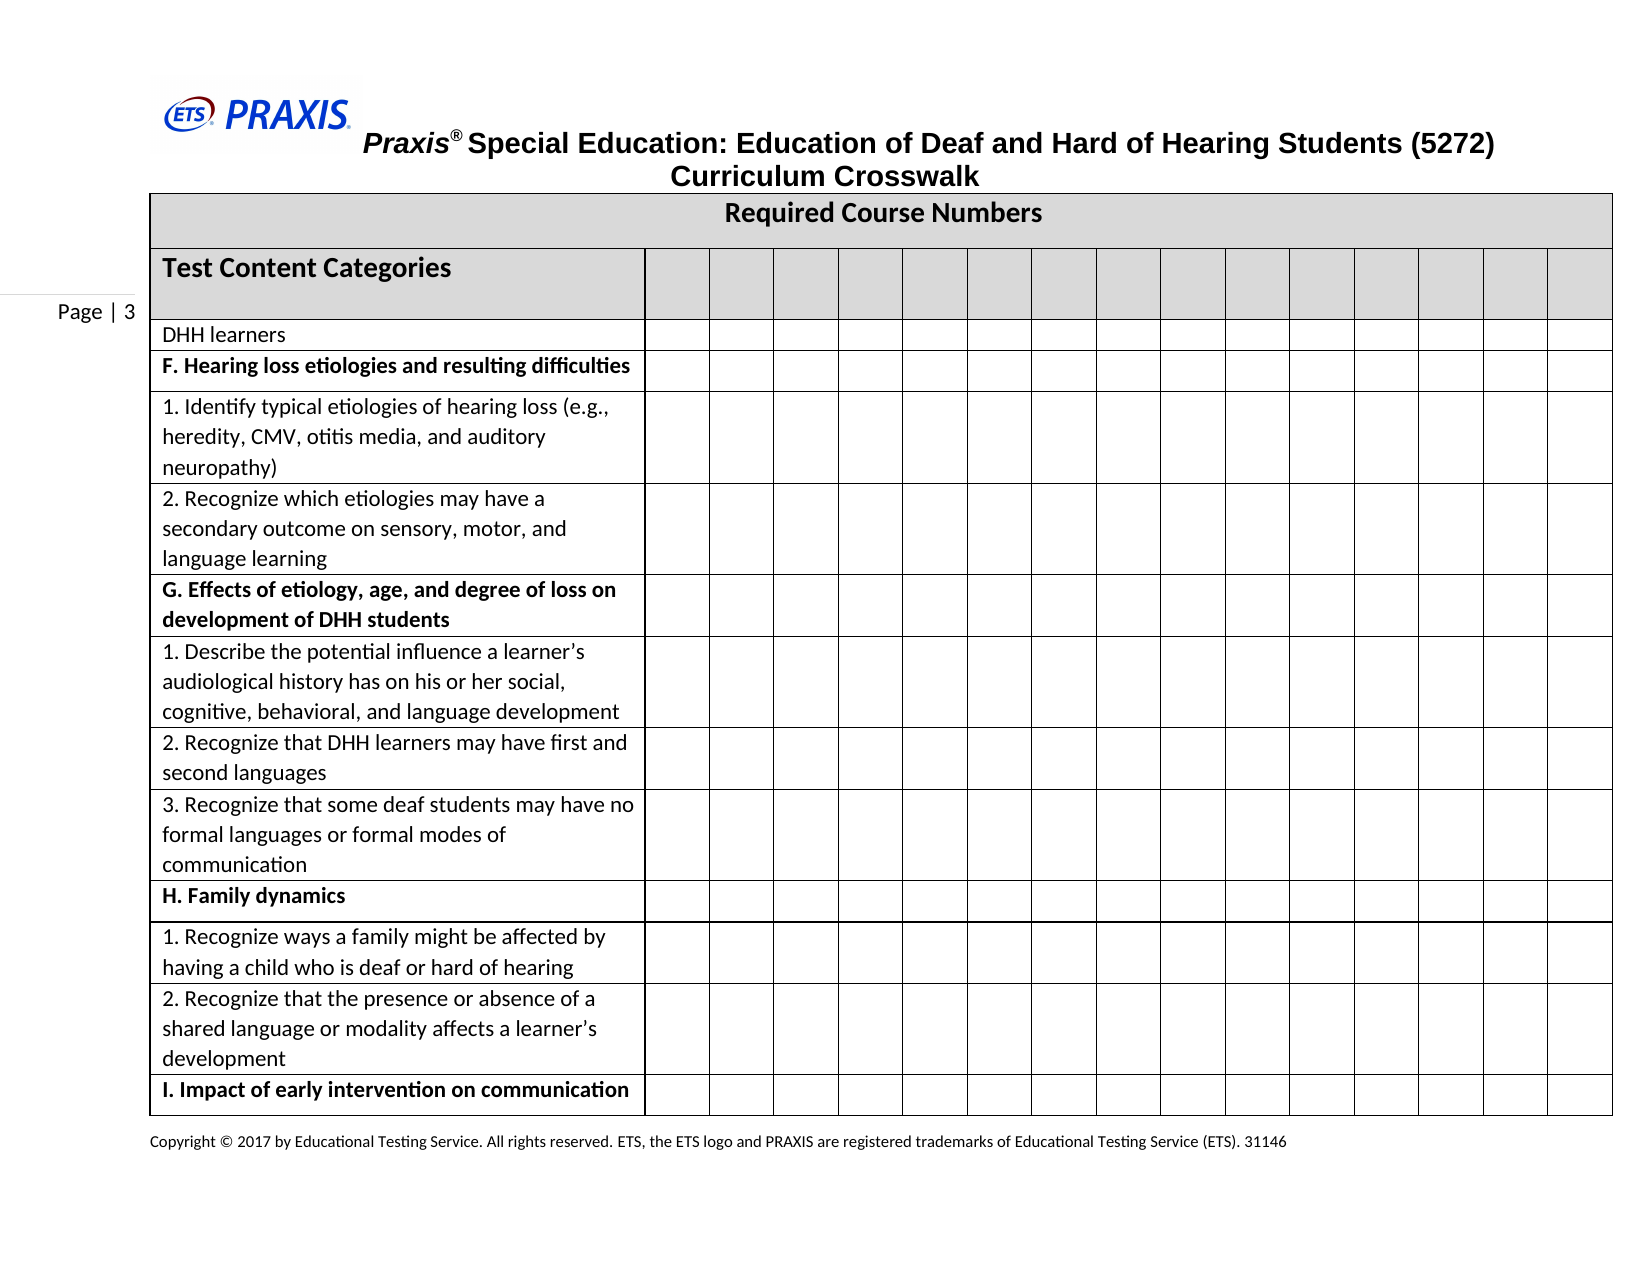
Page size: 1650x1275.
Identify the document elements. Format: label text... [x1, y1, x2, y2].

table_cell [968, 392, 1031, 483]
table_cell [1484, 1075, 1547, 1115]
table_cell [1419, 923, 1483, 983]
table_cell [1161, 351, 1225, 391]
table_cell [1032, 881, 1096, 921]
table_cell [1032, 923, 1096, 983]
picture [150, 75, 363, 154]
table_cell [774, 923, 838, 983]
table_cell [1355, 392, 1418, 483]
table_cell [839, 320, 902, 350]
table_cell [1548, 923, 1612, 983]
table_cell [1548, 392, 1612, 483]
table_cell [1484, 984, 1547, 1074]
table_cell [774, 881, 838, 921]
table_cell [839, 637, 902, 727]
table_cell [1097, 392, 1160, 483]
table_cell 3. Recognize that some deaf students may have no formal languages or formal modes of communication [151, 790, 644, 880]
table_cell [1484, 923, 1547, 983]
table_cell [774, 392, 838, 483]
table_cell [1355, 575, 1418, 636]
table_cell 1. Describe the potential influence a learner’s audiological history has on his or her social, cognitive, behavioral, and language development [151, 637, 644, 727]
table_cell [903, 984, 967, 1074]
table_cell [1226, 790, 1289, 880]
table_cell [1484, 728, 1547, 789]
table_cell [1226, 923, 1289, 983]
table_cell [710, 881, 773, 921]
table_cell H. Family dynamics [151, 881, 644, 921]
table_cell Test Content Categories [151, 249, 644, 319]
table_cell [1484, 320, 1547, 350]
table_cell [774, 1075, 838, 1115]
table_cell [710, 984, 773, 1074]
table_cell [1290, 790, 1354, 880]
table_cell [1419, 320, 1483, 350]
table_cell [1290, 923, 1354, 983]
table_cell [1419, 1075, 1483, 1115]
table_cell [968, 881, 1031, 921]
table_cell [1419, 790, 1483, 880]
table_cell [710, 1075, 773, 1115]
table_cell [1548, 484, 1612, 574]
table_cell G. Effects of etiology, age, and degree of loss on development of DHH students [151, 575, 644, 636]
table_cell [646, 728, 709, 789]
table_cell [839, 923, 902, 983]
table_cell [774, 249, 838, 319]
table_cell [903, 728, 967, 789]
table_cell [903, 790, 967, 880]
table_cell [1419, 249, 1483, 319]
table_cell [1419, 984, 1483, 1074]
table_cell [774, 575, 838, 636]
table_cell [1290, 1075, 1354, 1115]
table_cell [1226, 320, 1289, 350]
table_cell [1419, 484, 1483, 574]
table_cell I. Impact of early intervention on communication and language development [151, 1075, 644, 1115]
table_cell [710, 728, 773, 789]
table_cell [1290, 575, 1354, 636]
table_cell [1161, 637, 1225, 727]
table_cell [710, 637, 773, 727]
table_cell [968, 637, 1031, 727]
table_cell [1161, 881, 1225, 921]
table_cell [968, 1075, 1031, 1115]
table_cell [1032, 790, 1096, 880]
table_cell [1161, 790, 1225, 880]
table_cell [839, 790, 902, 880]
table_cell [1032, 320, 1096, 350]
table_cell [1290, 637, 1354, 727]
table_cell [1226, 728, 1289, 789]
table_cell [1484, 351, 1547, 391]
table_cell [1355, 984, 1418, 1074]
table_cell [1484, 249, 1547, 319]
table_cell 2. Recognize which etiologies may have a secondary outcome on sensory, motor, and language learning [151, 484, 644, 574]
table_cell [1548, 881, 1612, 921]
table_cell [710, 790, 773, 880]
table_cell [1484, 484, 1547, 574]
table_cell [1226, 984, 1289, 1074]
table_cell [968, 790, 1031, 880]
table_cell [646, 351, 709, 391]
table_cell [1484, 790, 1547, 880]
table_cell [1226, 575, 1289, 636]
table_cell [646, 984, 709, 1074]
table_cell [646, 484, 709, 574]
table_cell [1161, 575, 1225, 636]
table_cell [1419, 351, 1483, 391]
table_cell [1226, 637, 1289, 727]
table_cell [903, 637, 967, 727]
table_cell [1548, 790, 1612, 880]
table_cell [710, 392, 773, 483]
table_cell [774, 320, 838, 350]
table_cell [1226, 392, 1289, 483]
table_cell [1161, 923, 1225, 983]
table_cell [1032, 351, 1096, 391]
table_cell [1484, 637, 1547, 727]
table_cell [839, 1075, 902, 1115]
table_cell [1226, 351, 1289, 391]
table_cell [903, 484, 967, 574]
table_cell [646, 1075, 709, 1115]
table_cell [1419, 728, 1483, 789]
table_cell [646, 790, 709, 880]
table_cell [1161, 984, 1225, 1074]
table_cell [1161, 484, 1225, 574]
table_cell [1484, 881, 1547, 921]
table_cell [1226, 249, 1289, 319]
table_cell [1548, 1075, 1612, 1115]
table_cell [1097, 575, 1160, 636]
table_cell [1290, 984, 1354, 1074]
table_cell [1097, 728, 1160, 789]
table_cell [839, 249, 902, 319]
table_cell [646, 249, 709, 319]
table_cell [839, 484, 902, 574]
table_cell [1290, 484, 1354, 574]
table_cell [1097, 984, 1160, 1074]
table_cell [646, 923, 709, 983]
table_cell [1419, 881, 1483, 921]
table_cell [1161, 249, 1225, 319]
table_cell [968, 320, 1031, 350]
table_cell [1548, 249, 1612, 319]
table_cell [1419, 392, 1483, 483]
table_cell [1419, 575, 1483, 636]
table_cell [1355, 881, 1418, 921]
table_cell [1161, 392, 1225, 483]
table_cell [774, 984, 838, 1074]
table_cell [774, 637, 838, 727]
table_cell 1. Identify typical etiologies of hearing loss (e.g., heredity, CMV, otitis media, and auditory neuropathy) [151, 392, 644, 483]
table_cell [1355, 320, 1418, 350]
table_cell [1032, 1075, 1096, 1115]
table_cell 2. Recognize that DHH learners may have first and second languages [151, 728, 644, 789]
table_cell [774, 790, 838, 880]
table_cell [1290, 320, 1354, 350]
table_cell [1548, 320, 1612, 350]
table_cell [968, 984, 1031, 1074]
table_cell [903, 249, 967, 319]
table_cell [968, 728, 1031, 789]
table_cell [646, 392, 709, 483]
table_cell [1097, 320, 1160, 350]
table_cell [1161, 1075, 1225, 1115]
table_cell [839, 575, 902, 636]
table_cell [1484, 392, 1547, 483]
table_cell [1097, 790, 1160, 880]
table_cell [1032, 484, 1096, 574]
table_cell [1097, 249, 1160, 319]
table_cell [774, 351, 838, 391]
table_cell [710, 923, 773, 983]
table_cell [1097, 1075, 1160, 1115]
table_cell [710, 484, 773, 574]
table_cell [839, 984, 902, 1074]
table_cell [1548, 984, 1612, 1074]
table_cell [839, 392, 902, 483]
table_cell [839, 881, 902, 921]
table_cell [1032, 392, 1096, 483]
table_cell [1548, 575, 1612, 636]
table_cell [1226, 881, 1289, 921]
table_cell [1032, 575, 1096, 636]
table_cell [710, 351, 773, 391]
table_cell [1355, 637, 1418, 727]
table_cell [710, 249, 773, 319]
table_cell [839, 351, 902, 391]
table_cell [1032, 728, 1096, 789]
table_cell [903, 392, 967, 483]
table_cell [968, 484, 1031, 574]
table_cell [1097, 351, 1160, 391]
table_cell [968, 351, 1031, 391]
table_cell [1097, 484, 1160, 574]
table_cell [968, 923, 1031, 983]
table_cell [1161, 728, 1225, 789]
table_cell [903, 923, 967, 983]
table_cell [1097, 637, 1160, 727]
table_cell [1226, 484, 1289, 574]
table_cell [1548, 728, 1612, 789]
table_cell [646, 637, 709, 727]
table_cell [1290, 881, 1354, 921]
table_cell [1355, 1075, 1418, 1115]
table_cell [903, 320, 967, 350]
table_cell [839, 728, 902, 789]
table_cell [903, 575, 967, 636]
table_cell [968, 575, 1031, 636]
table_cell [646, 881, 709, 921]
table_cell [646, 575, 709, 636]
table_cell [903, 1075, 967, 1115]
table_cell [1161, 320, 1225, 350]
table_cell F. Hearing loss etiologies and resulting difficulties [151, 351, 644, 391]
table_cell [903, 351, 967, 391]
table_cell [710, 320, 773, 350]
table_cell 1. Recognize ways a family might be affected by having a child who is deaf or hard of hearing [151, 923, 644, 983]
table_cell [1355, 484, 1418, 574]
table_cell [646, 320, 709, 350]
table_cell [968, 249, 1031, 319]
table_cell 2. Recognize that the presence or absence of a shared language or modality affects a learner’s development [151, 984, 644, 1074]
table_cell [1355, 790, 1418, 880]
table_cell [774, 728, 838, 789]
table_cell [1290, 351, 1354, 391]
table_cell [774, 484, 838, 574]
table_cell [1032, 984, 1096, 1074]
table_header Required Course Numbers [151, 194, 1612, 248]
table_cell 2. Describe how the development of speech, hearing, language, and communication may affect DHH learners [151, 320, 644, 350]
table_cell [1484, 575, 1547, 636]
table_cell [1419, 637, 1483, 727]
table_cell [1290, 392, 1354, 483]
table_cell [1548, 351, 1612, 391]
table_cell [903, 881, 967, 921]
table_cell [1290, 728, 1354, 789]
table_cell [1032, 249, 1096, 319]
table_cell [1355, 249, 1418, 319]
table_cell [1097, 923, 1160, 983]
table_cell [1097, 881, 1160, 921]
table_cell [1355, 351, 1418, 391]
table_cell [1355, 728, 1418, 789]
table_cell [710, 575, 773, 636]
table_cell [1548, 637, 1612, 727]
table_cell [1032, 637, 1096, 727]
table_cell [1226, 1075, 1289, 1115]
table_cell [1355, 923, 1418, 983]
table_cell [1290, 249, 1354, 319]
